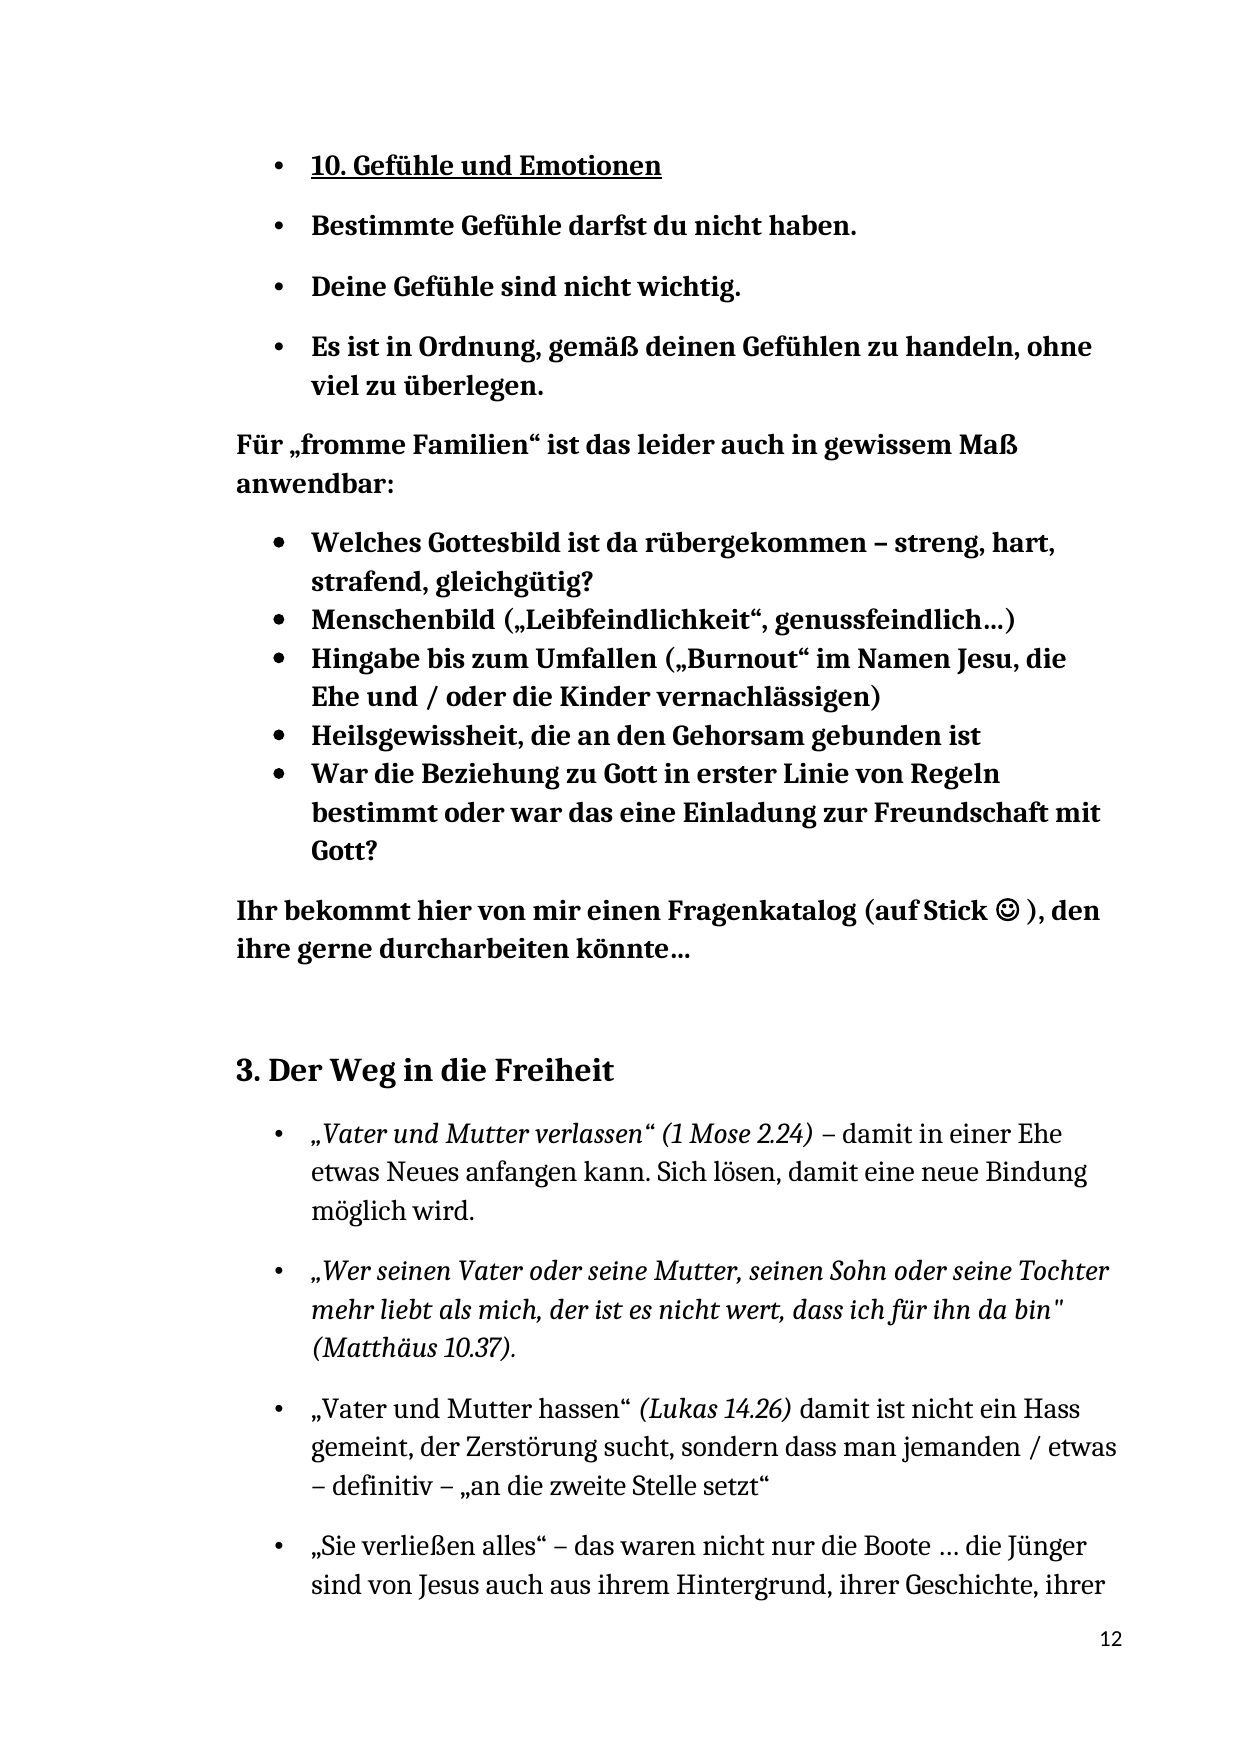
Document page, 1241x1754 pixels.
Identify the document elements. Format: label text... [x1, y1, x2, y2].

text Ihr bekommt hier von mir einen Fragenkatalog (auf Stick ), den ihre gerne durcharbeiten könnte… [236, 894, 1122, 966]
list War die Beziehung zu Gott in erster Linie von Regeln bestimmt oder war das eine Einladung zur Freundschaft mit Gott? [274, 757, 1122, 868]
text Für „fromme Familien“ ist das leider auch in gewissem Maß anwendbar: [236, 428, 1122, 500]
list Es ist in Ordnung, gemäß deinen Gefühlen zu handeln, ohne viel zu überlegen. [274, 329, 1122, 402]
list „Wer seinen Vater oder seine Mutter, seinen Sohn oder seine Tochter mehr liebt als mich, der ist es nicht wert, dass ich für ihn da bin" (Matthäus 10.37). [274, 1253, 1122, 1365]
list Heilsgewissheit, die an den Gehorsam gebunden ist [274, 719, 1122, 752]
text 3. Der Weg in die Freiheit [236, 1051, 1122, 1089]
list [274, 1528, 1122, 1602]
list Hingabe bis zum Umfallen („Burnout“ im Namen Jesu, die Ehe und / oder die Kinder vernachlässigen) [274, 642, 1122, 714]
list 10. Gefühle und Emotionen [274, 148, 1122, 182]
list Menschenbild („Leibfeindlichkeit“, genussfeindlich…) [274, 603, 1122, 637]
list Deine Gefühle sind nicht wichtig. [274, 269, 1122, 303]
list „Vater und Mutter hassen“ (Lukas 14.26) damit ist nicht ein Hass gemeint, der Zerstörung sucht, sondern dass man jemanden / etwas – definitiv – „an die zweite Stelle setzt“ [274, 1391, 1122, 1503]
list Bestimmte Gefühle darfst du nicht haben. [274, 208, 1122, 243]
list „Vater und Mutter verlassen“ (1 Mose 2.24) – damit in einer Ehe etwas Neues anfangen kann. Sich lösen, damit eine neue Bindung möglich wird. [274, 1116, 1122, 1228]
list Welches Gottesbild ist da rübergekommen – streng, hart, strafend, gleichgütig? [274, 526, 1122, 598]
